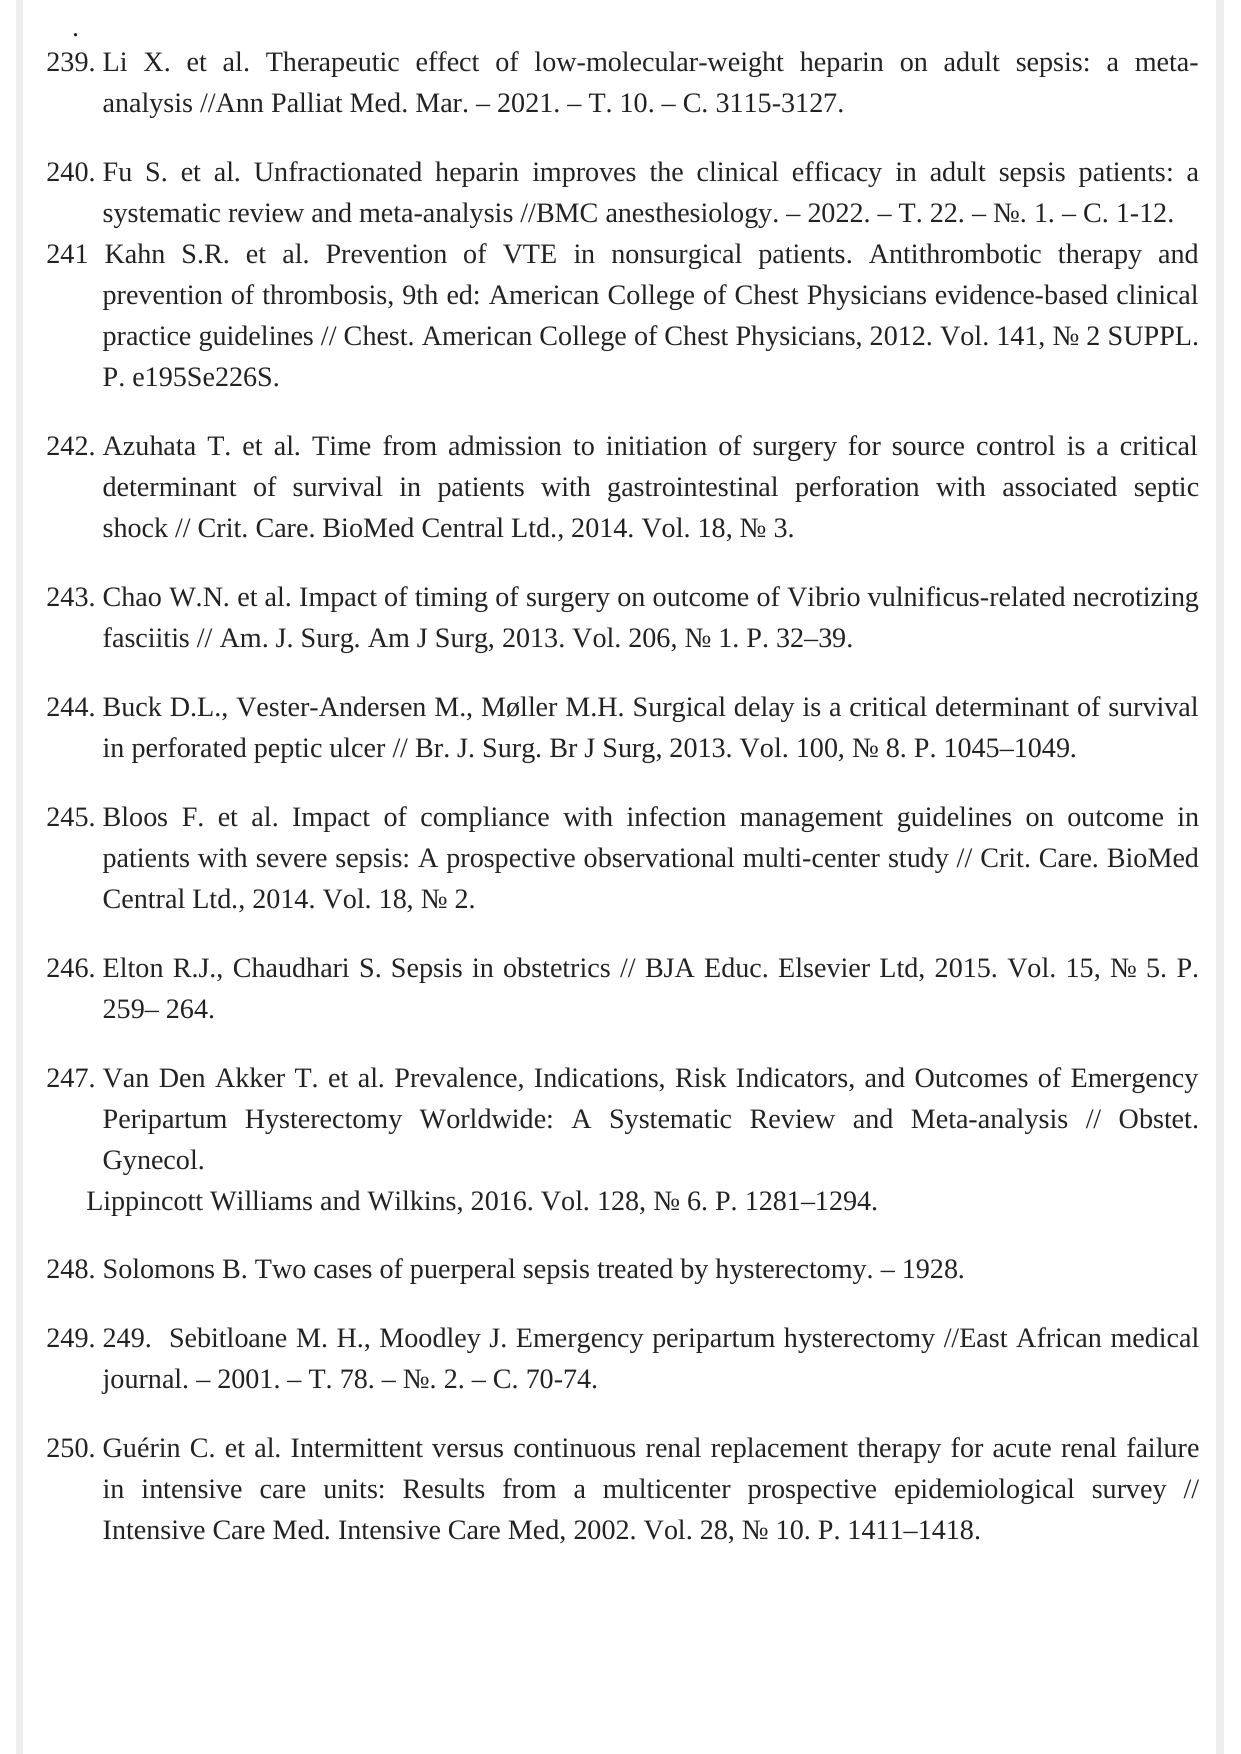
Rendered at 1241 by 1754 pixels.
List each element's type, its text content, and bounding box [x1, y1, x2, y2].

list Li X. et al. Therapeutic effect of low-molecular-weight heparin on adult sepsis: a meta-analysis //Ann Palliat Med. Mar. – 2021. – Т. 10. – С. 3115-3127. [30, 45, 1201, 118]
text 241 Kahn S.R. et al. Prevention of VTE in nonsurgical patients. Antithrombotic therapy and prevention of thrombosis, 9th ed: American College of Chest Physicians evidence-based clinical practice guidelines // Chest. American College of Chest Physicians, 2012. Vol. 141, № 2 SUPPL. P. e195Se226S. [30, 237, 1201, 393]
list 249. Sebitloane M. H., Moodley J. Emergency peripartum hysterectomy //East African medical journal. – 2001. – Т. 78. – №. 2. – С. 70-74. [30, 1321, 1201, 1395]
list Van Den Akker T. et al. Prevalence, Indications, Risk Indicators, and Outcomes of Emergency Peripartum Hysterectomy Worldwide: A Systematic Review and Meta-analysis // Obstet. Gynecol. [30, 1061, 1201, 1175]
list Buck D.L., Vester-Andersen M., Møller M.H. Surgical delay is a critical determinant of survival in perforated peptic ulcer // Br. J. Surg. Br J Surg, 2013. Vol. 100, № 8. P. 1045–1049. [30, 690, 1201, 763]
list Azuhata T. et al. Time from admission to initiation of surgery for source control is a critical determinant of survival in patients with gastrointestinal perforation with associated septic shock // Crit. Care. BioMed Central Ltd., 2014. Vol. 18, № 3. [30, 429, 1201, 543]
list Fu S. et al. Unfractionated heparin improves the clinical efficacy in adult sepsis patients: a systematic review and meta-analysis //BMC anesthesiology. – 2022. – Т. 22. – №. 1. – С. 1-12. [30, 155, 1201, 228]
list Solomons B. Two cases of puerperal sepsis treated by hysterectomy. – 1928. [30, 1253, 1201, 1285]
list Chao W.N. et al. Impact of timing of surgery on outcome of Vibrio vulnificus-related necrotizing fasciitis // Am. J. Surg. Am J Surg, 2013. Vol. 206, № 1. P. 32–39. [30, 580, 1201, 653]
list Bloos F. et al. Impact of compliance with infection management guidelines on outcome in patients with severe sepsis: A prospective observational multi-center study // Crit. Care. BioMed Central Ltd., 2014. Vol. 18, № 2. [30, 800, 1201, 914]
list Elton R.J., Chaudhari S. Sepsis in obstetrics // BJA Educ. Elsevier Ltd, 2015. Vol. 15, № 5. P. 259– 264. [30, 951, 1201, 1024]
list Guérin C. et al. Intermittent versus continuous renal replacement therapy for acute renal failure in intensive care units: Results from a multicenter prospective epidemiological survey // Intensive Care Med. Intensive Care Med, 2002. Vol. 28, № 10. P. 1411–1418. [30, 1431, 1201, 1546]
text Lippincott Williams and Wilkins, 2016. Vol. 128, № 6. P. 1281–1294. [86, 1184, 1201, 1216]
